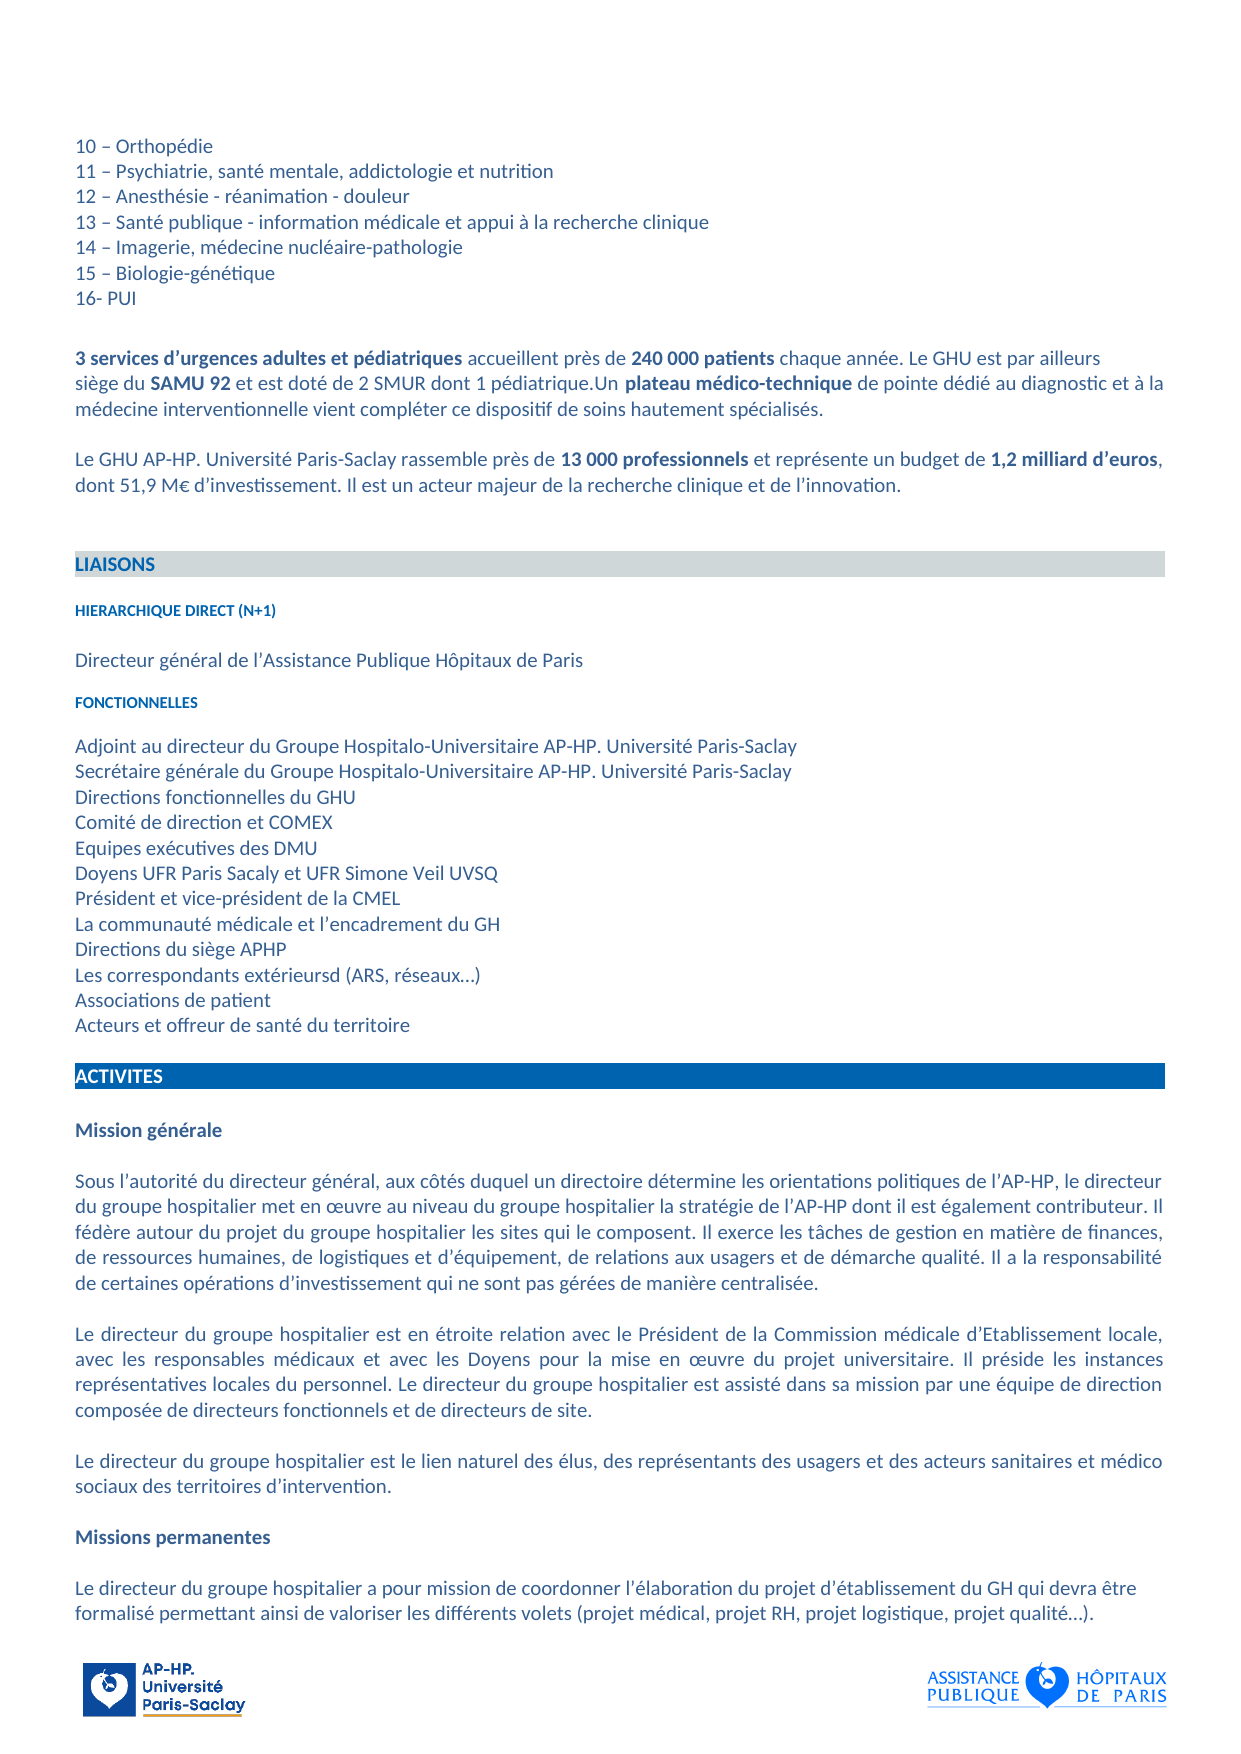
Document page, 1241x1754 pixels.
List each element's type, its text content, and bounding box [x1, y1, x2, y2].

picture [927, 1662, 1167, 1710]
text Doyens UFR Paris Sacaly et UFR Simone Veil UVSQ [75, 860, 1165, 886]
text 13 – Santé publique - information médicale et appui à la recherche clinique [75, 209, 1165, 234]
text 12 – Anesthésie - réanimation - douleur [75, 184, 1165, 209]
text ACTIVITES [75, 1063, 1165, 1089]
text 16- PUI [75, 285, 1165, 311]
text 10 – Orthopédie [75, 133, 1165, 158]
text 14 – Imagerie, médecine nucléaire-pathologie [75, 234, 1165, 260]
text Equipes exécutives des DMU [75, 835, 1165, 860]
text Adjoint au directeur du Groupe Hospitalo-Universitaire AP-HP. Université Paris-Saclay [75, 733, 1165, 758]
text Directions du siège APHP [75, 936, 1165, 962]
text Le directeur du groupe hospitalier est le lien naturel des élus, des représentants des usagers et des acteurs sanitaires et médico sociaux des territoires d’intervention. [75, 1448, 1165, 1499]
text Associations de patient [75, 987, 1165, 1013]
text 15 – Biologie-génétique [75, 260, 1165, 285]
text siège du SAMU 92 et est doté de 2 SMUR dont 1 pédiatrique.Un plateau médico-technique de pointe dédié au diagnostic et à la médecine interventionnelle vient compléter ce dispositif de soins hautement spécialisés. [75, 370, 1165, 421]
text Le directeur du groupe hospitalier est en étroite relation avec le Président de la Commission médicale d’Etablissement locale, avec les responsables médicaux et avec les Doyens pour la mise en œuvre du projet universitaire. Il préside les instances représentatives locales du personnel. Le directeur du groupe hospitalier est assisté dans sa mission par une équipe de direction composée de directeurs fonctionnels et de directeurs de site. [75, 1321, 1165, 1422]
text Le GHU AP-HP. Université Paris-Saclay rassemble près de 13 000 professionnels et représente un budget de 1,2 milliard d’euros, [75, 447, 1165, 472]
text Mission générale [75, 1117, 1165, 1143]
text HIERARCHIQUE DIRECT (N+1) [75, 600, 1165, 620]
text Directions fonctionnelles du GHU [75, 784, 1165, 809]
text 11 – Psychiatrie, santé mentale, addictologie et nutrition [75, 158, 1165, 184]
text 3 services d’urgences adultes et pédiatriques accueillent près de 240 000 patients chaque année. Le GHU est par ailleurs [75, 345, 1165, 370]
text Sous l’autorité du directeur général, aux côtés duquel un directoire détermine les orientations politiques de l’AP-HP, le directeur du groupe hospitalier met en œuvre au niveau du groupe hospitalier la stratégie de l’AP-HP dont il est également contributeur. Il fédère autour du projet du groupe hospitalier les sites qui le composent. Il exerce les tâches de gestion en matière de finances, de ressources humaines, de logistiques et d’équipement, de relations aux usagers et de démarche qualité. Il a la responsabilité de certaines opérations d’investissement qui ne sont pas gérées de manière centralisée. [75, 1168, 1165, 1295]
text Missions permanentes [75, 1524, 1165, 1549]
text Comité de direction et COMEX [75, 809, 1165, 835]
text Directeur général de l’Assistance Publique Hôpitaux de Paris [75, 647, 1165, 672]
text Président et vice-président de la CMEL [75, 886, 1165, 911]
text Les correspondants extérieursd (ARS, réseaux…) [75, 962, 1165, 987]
text LIAISONS [75, 551, 1165, 577]
text Le directeur du groupe hospitalier a pour mission de coordonner l’élaboration du projet d’établissement du GH qui devra être formalisé permettant ainsi de valoriser les différents volets (projet médical, projet RH, projet logistique, projet qualité…). [75, 1575, 1165, 1626]
text Secrétaire générale du Groupe Hospitalo-Universitaire AP-HP. Université Paris-Saclay [75, 758, 1165, 784]
text Acteurs et offreur de santé du territoire [75, 1013, 1165, 1038]
picture [75, 1655, 251, 1722]
text dont 51,9 M€ d’investissement. Il est un acteur majeur de la recherche clinique et de l’innovation. [75, 472, 1165, 497]
text La communauté médicale et l’encadrement du GH [75, 911, 1165, 936]
text FONCTIONNELLES [75, 692, 1165, 713]
